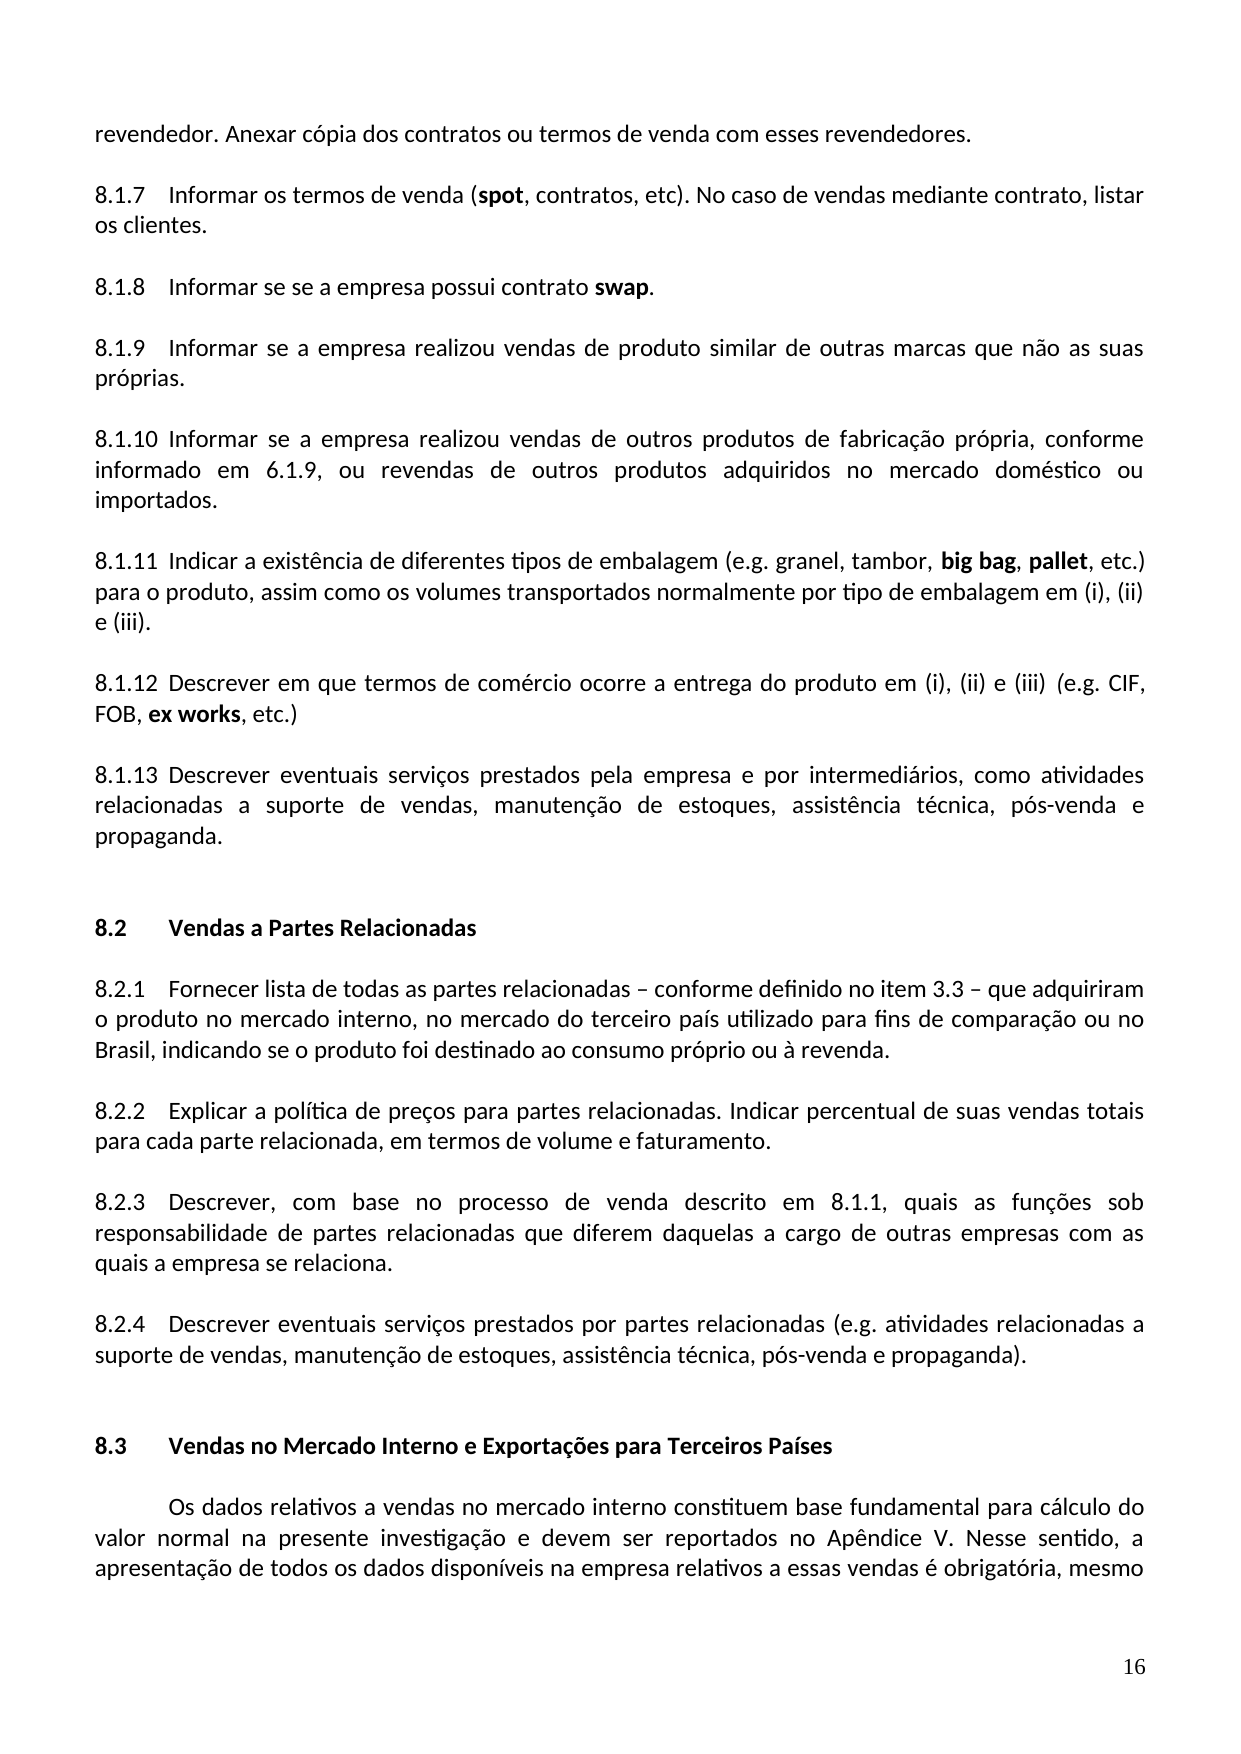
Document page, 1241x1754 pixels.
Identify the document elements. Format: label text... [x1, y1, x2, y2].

text 8.2.2 Explicar a política de preços para partes relacionadas. Indicar percentual de suas vendas totais para cada parte relacionada, em termos de volume e faturamento. [94, 1095, 1146, 1156]
text 8.1.10 Informar se a empresa realizou vendas de outros produtos de fabricação própria, conforme informado em 6.1.9, ou revendas de outros produtos adquiridos no mercado doméstico ou importados. [94, 423, 1146, 515]
text 8.1.11 Indicar a existência de diferentes tipos de embalagem (e.g. granel, tambor, big bag, pallet, etc.) para o produto, assim como os volumes transportados normalmente por tipo de embalagem em (i), (ii) e (iii). [94, 545, 1146, 637]
text 8.1.12 Descrever em que termos de comércio ocorre a entrega do produto em (i), (ii) e (iii) (e.g. CIF, FOB, ex works, etc.) [94, 667, 1146, 728]
text 8.3 Vendas no Mercado Interno e Exportações para Terceiros Países [94, 1431, 1146, 1461]
text 8.1.13 Descrever eventuais serviços prestados pela empresa e por intermediários, como atividades relacionadas a suporte de vendas, manutenção de estoques, assistência técnica, pós-venda e propaganda. [94, 759, 1146, 851]
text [94, 118, 1146, 149]
text 8.2.1 Fornecer lista de todas as partes relacionadas – conforme definido no item 3.3 – que adquiriram o produto no mercado interno, no mercado do terceiro país utilizado para fins de comparação ou no Brasil, indicando se o produto foi destinado ao consumo próprio ou à revenda. [94, 973, 1146, 1064]
text 8.2.4 Descrever eventuais serviços prestados por partes relacionadas (e.g. atividades relacionadas a suporte de vendas, manutenção de estoques, assistência técnica, pós-venda e propaganda). [94, 1308, 1146, 1369]
text 8.2 Vendas a Partes Relacionadas [94, 912, 1146, 942]
text 8.1.9 Informar se a empresa realizou vendas de produto similar de outras marcas que não as suas próprias. [94, 332, 1146, 393]
text 8.1.8 Informar se se a empresa possui contrato swap. [94, 271, 1146, 301]
text 8.1.7 Informar os termos de venda (spot, contratos, etc). No caso de vendas mediante contrato, listar os clientes. [94, 179, 1146, 240]
text 8.2.3 Descrever, com base no processo de venda descrito em 8.1.1, quais as funções sob responsabilidade de partes relacionadas que diferem daquelas a cargo de outras empresas com as quais a empresa se relaciona. [94, 1186, 1146, 1278]
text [94, 1492, 1146, 1583]
